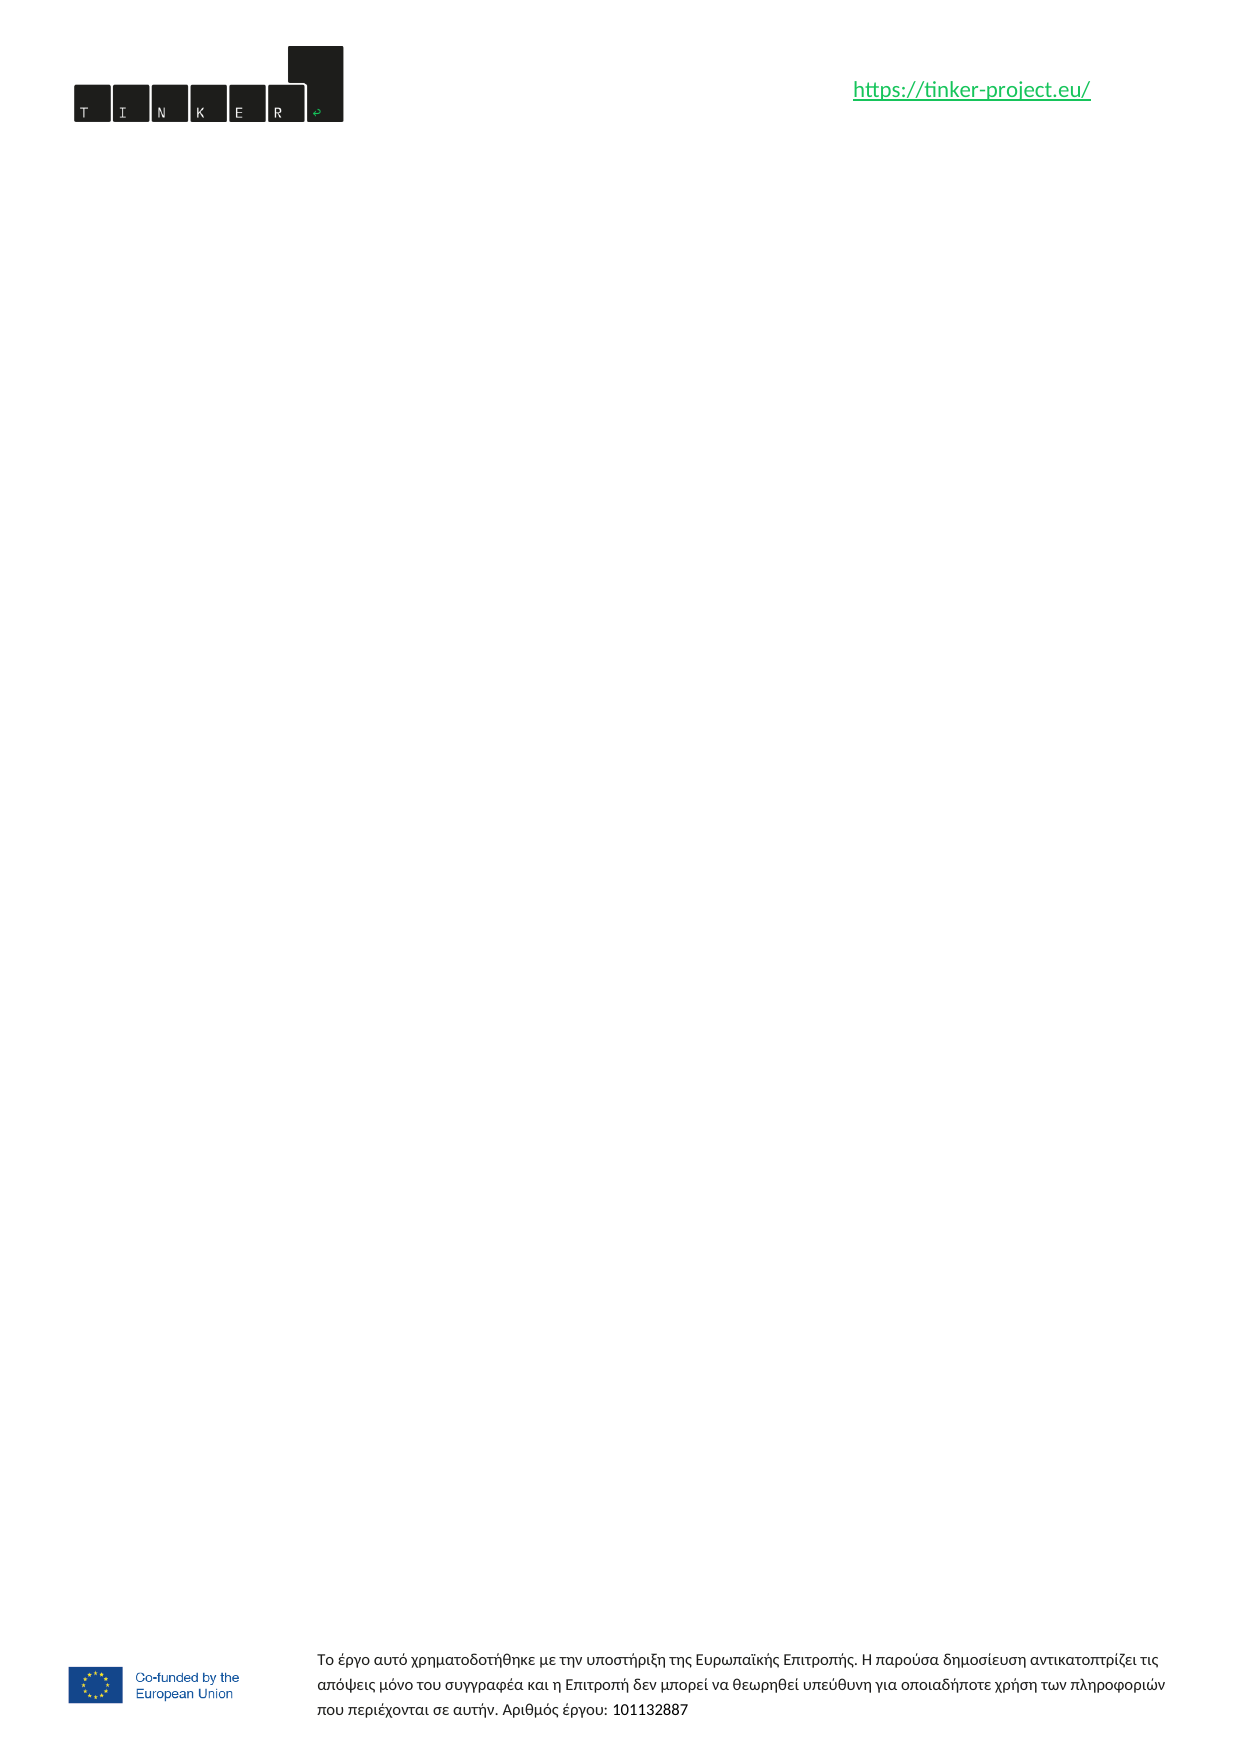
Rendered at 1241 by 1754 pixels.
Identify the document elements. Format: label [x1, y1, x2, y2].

picture [73, 46, 344, 122]
picture [56, 1645, 268, 1727]
